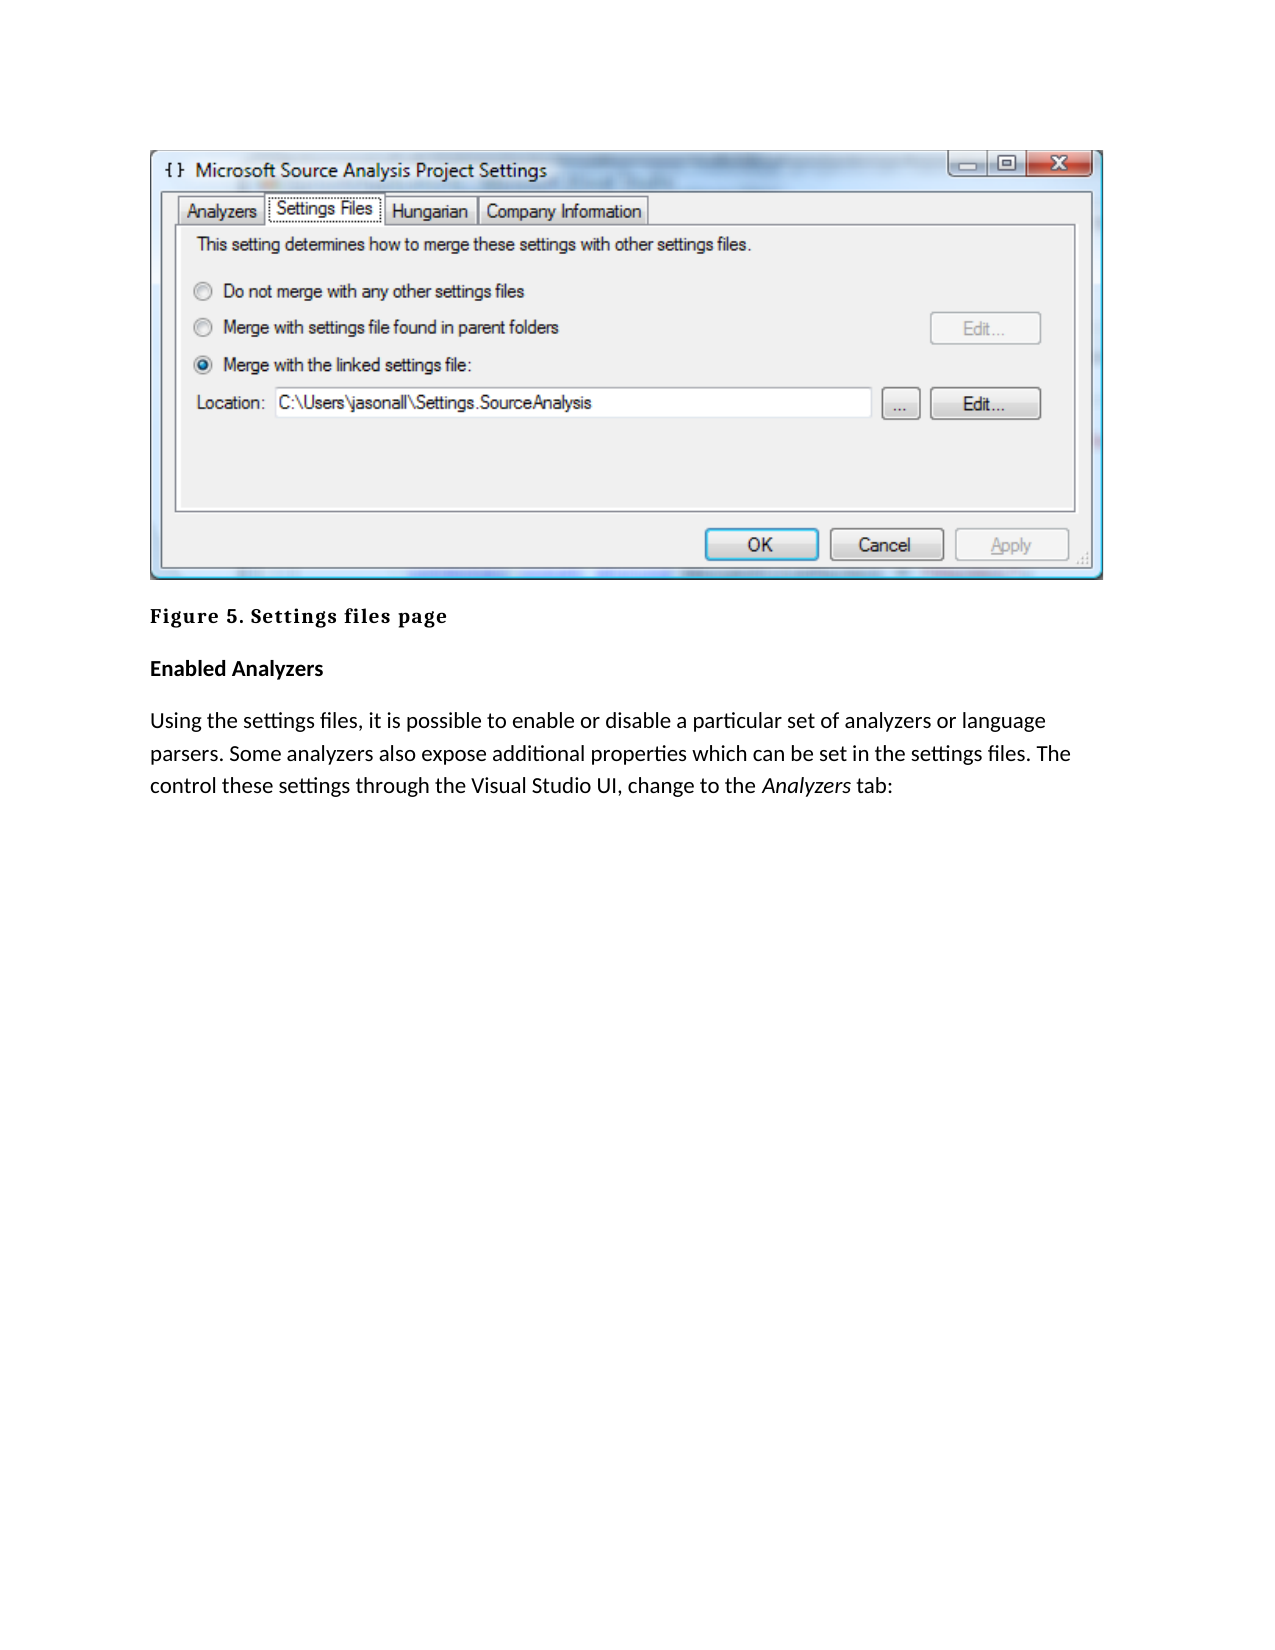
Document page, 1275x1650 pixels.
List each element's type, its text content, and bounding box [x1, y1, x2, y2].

picture [150, 150, 1104, 580]
subtitle Figure 5. Settings files page [150, 605, 1125, 629]
text Enabled Analyzers [150, 654, 1125, 682]
text Using the settings files, it is possible to enable or disable a particular set of analyzers or language parsers. Some analyzers also expose additional properties which can be set in the settings files. The control these settings through the Visual Studio UI, change to the Analyzers tab: [150, 707, 1125, 799]
